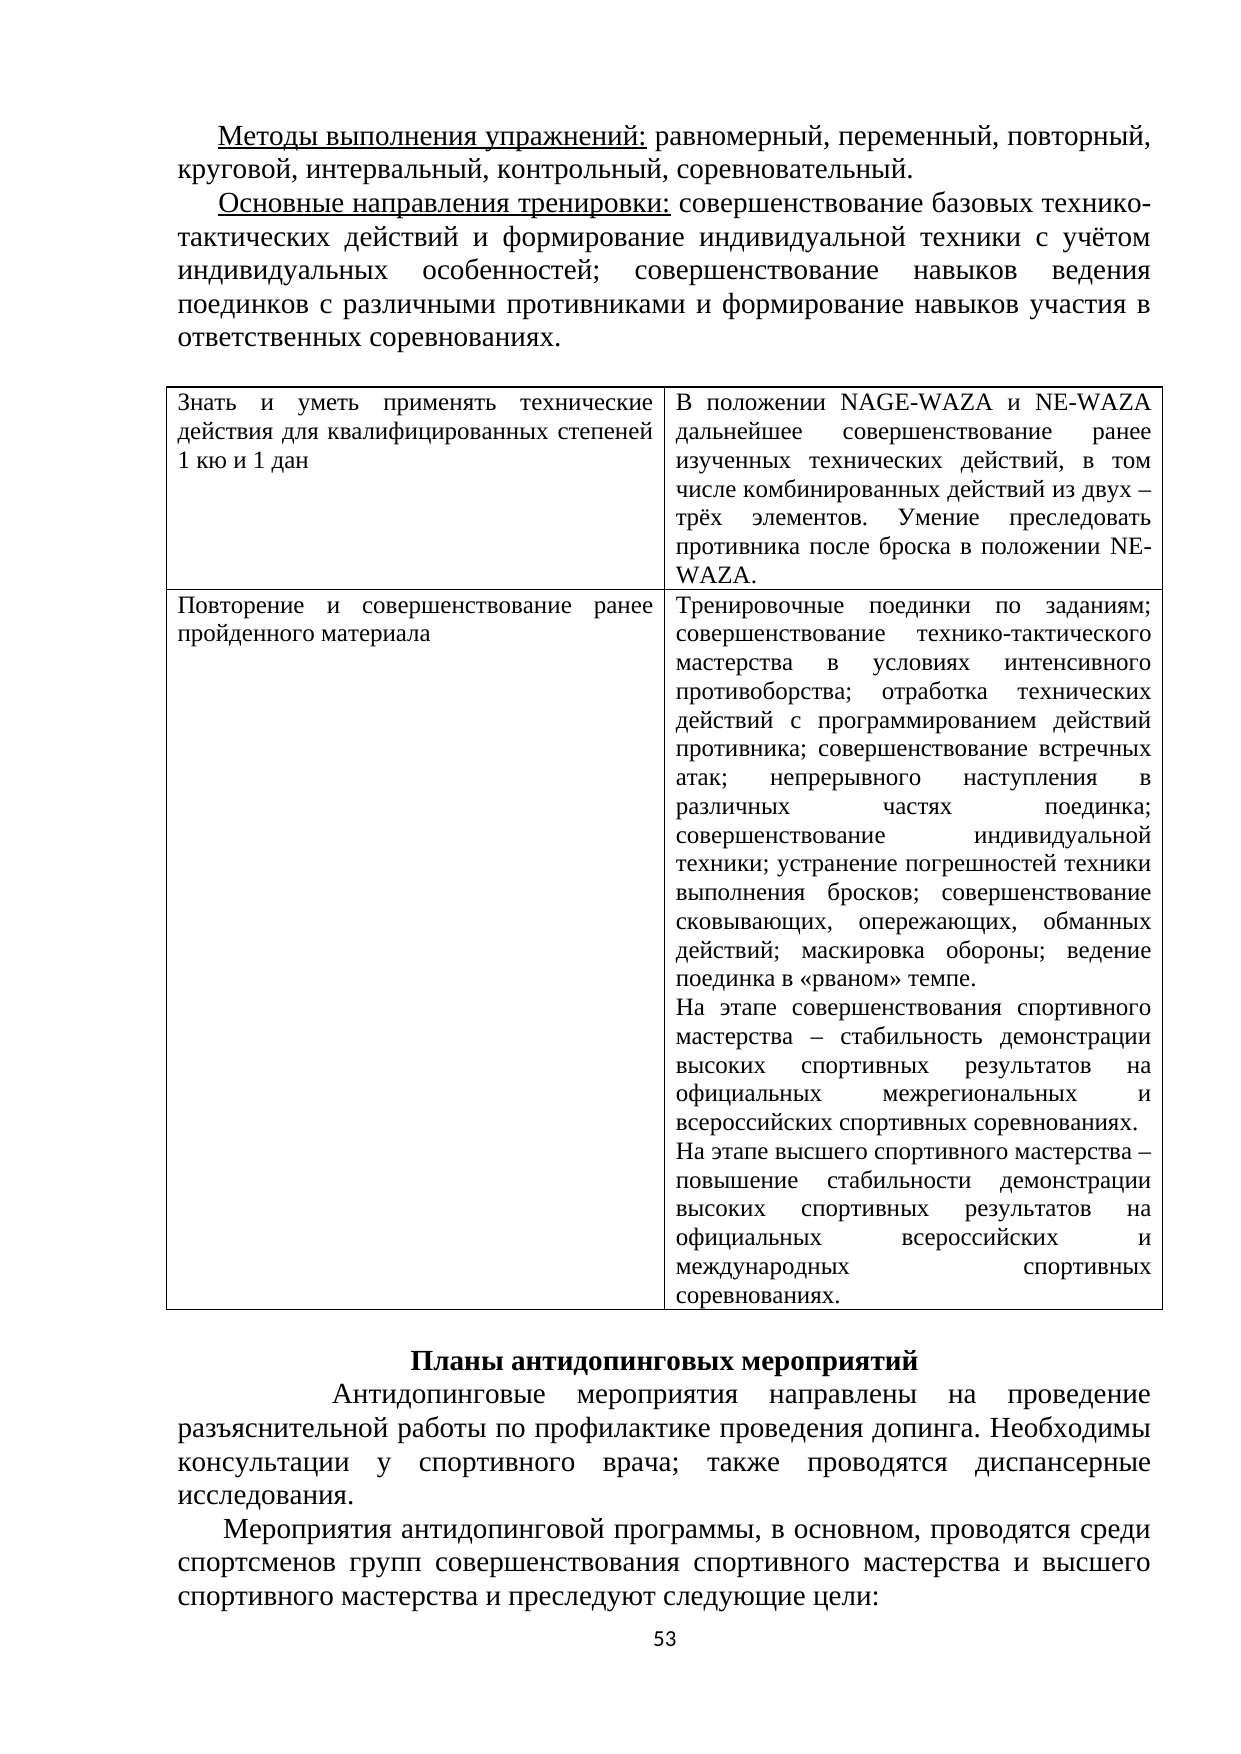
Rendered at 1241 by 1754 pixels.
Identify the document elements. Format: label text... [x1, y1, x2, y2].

text Антидопинговые мероприятия направлены на проведение разъяснительной работы по профилактике проведения допинга. Необходимы консультации у спортивного врача; также проводятся диспансерные исследования. [177, 1377, 1152, 1511]
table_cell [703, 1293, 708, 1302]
text Планы антидопинговых мероприятий [177, 1343, 1152, 1377]
text Мероприятия антидопинговой программы, в основном, проводятся среди спортсменов групп совершенствования спортивного мастерства и высшего спортивного мастерства и преследуют следующие цели: [177, 1511, 1152, 1611]
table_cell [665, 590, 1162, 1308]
text Основные направления тренировки: совершенствование базовых технико-тактических действий и формирование индивидуальной техники с учётом индивидуальных особенностей; совершенствование навыков ведения поединков с различными противниками и формирование навыков участия в ответственных соревнованиях. [177, 185, 1152, 353]
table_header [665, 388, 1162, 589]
text Методы выполнения упражнений: равномерный, переменный, повторный, круговой, интервальный, контрольный, соревновательный. [177, 118, 1152, 185]
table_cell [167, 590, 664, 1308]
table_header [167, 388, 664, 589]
